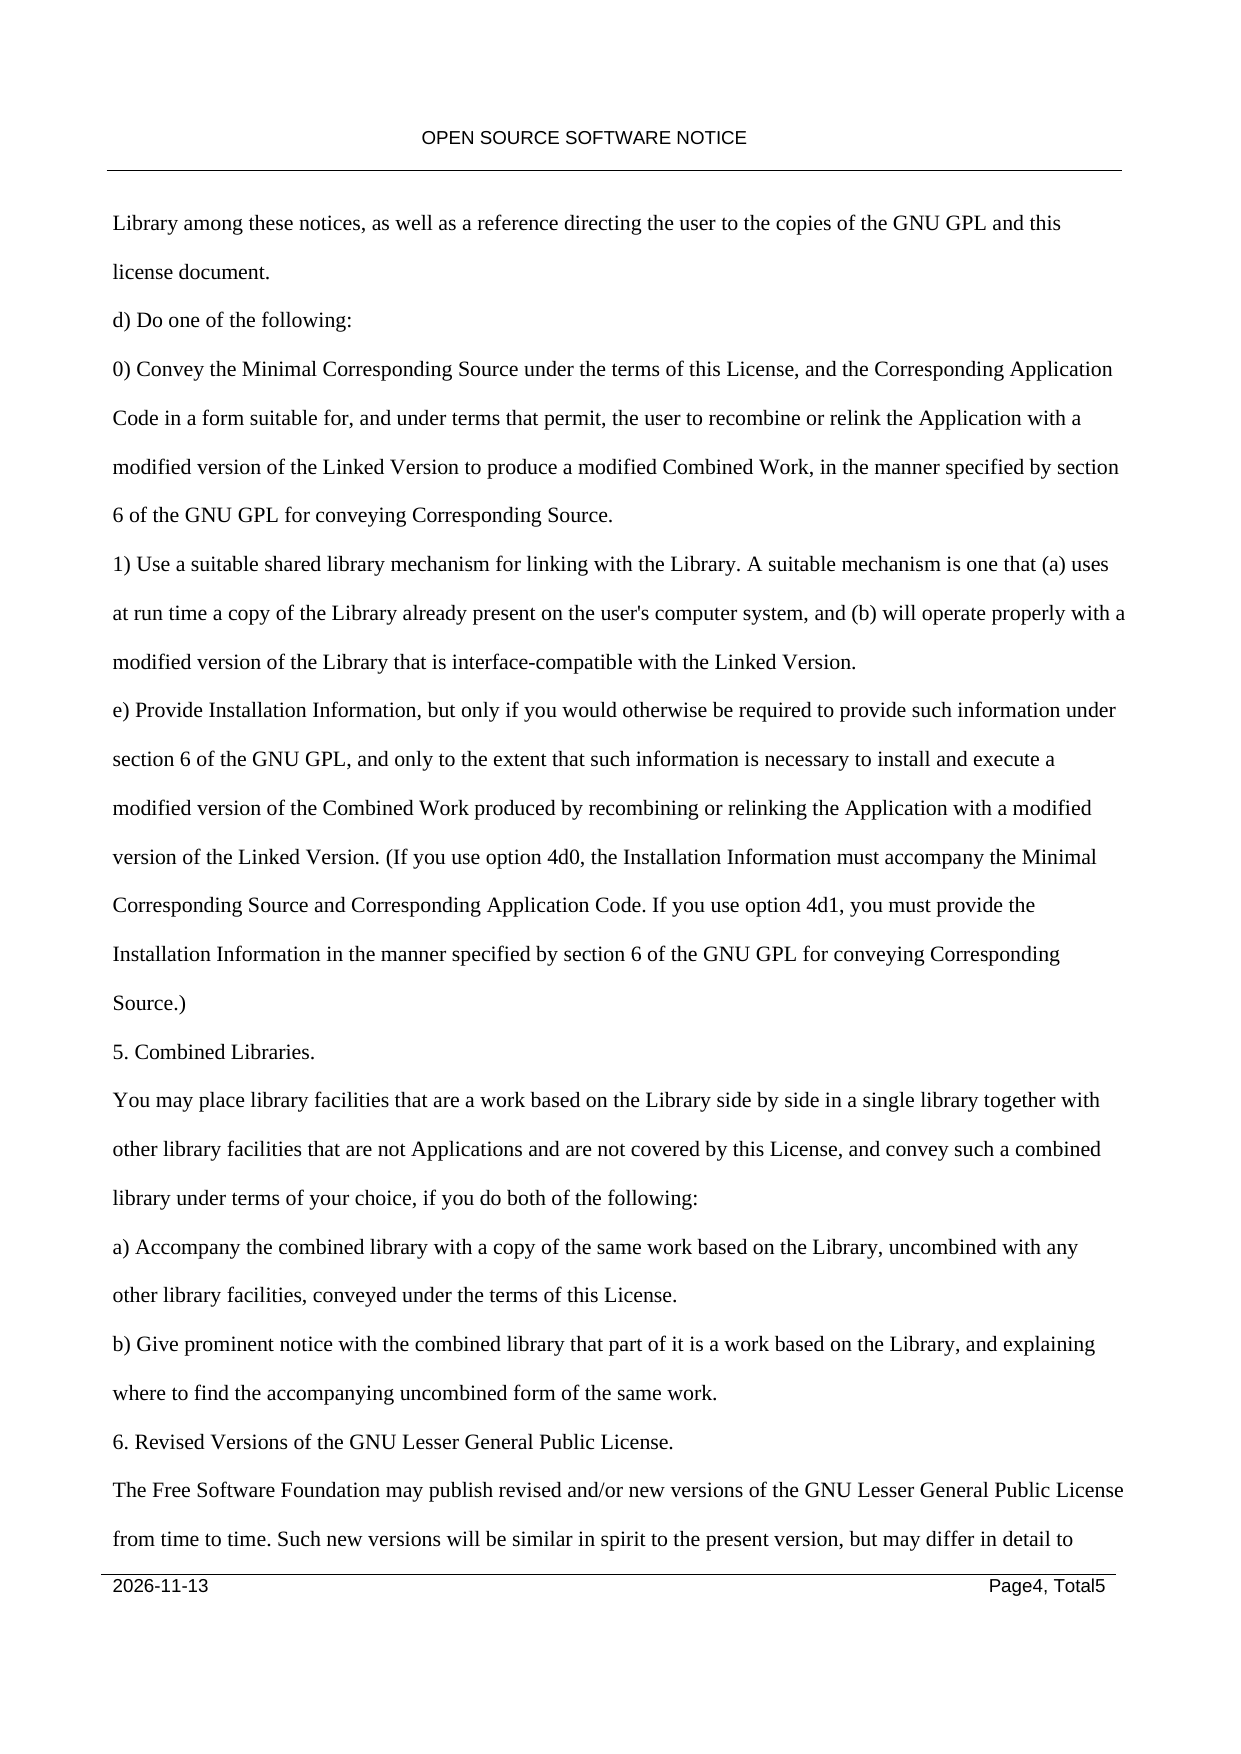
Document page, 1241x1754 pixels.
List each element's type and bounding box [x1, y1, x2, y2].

text [112, 206, 1128, 1555]
